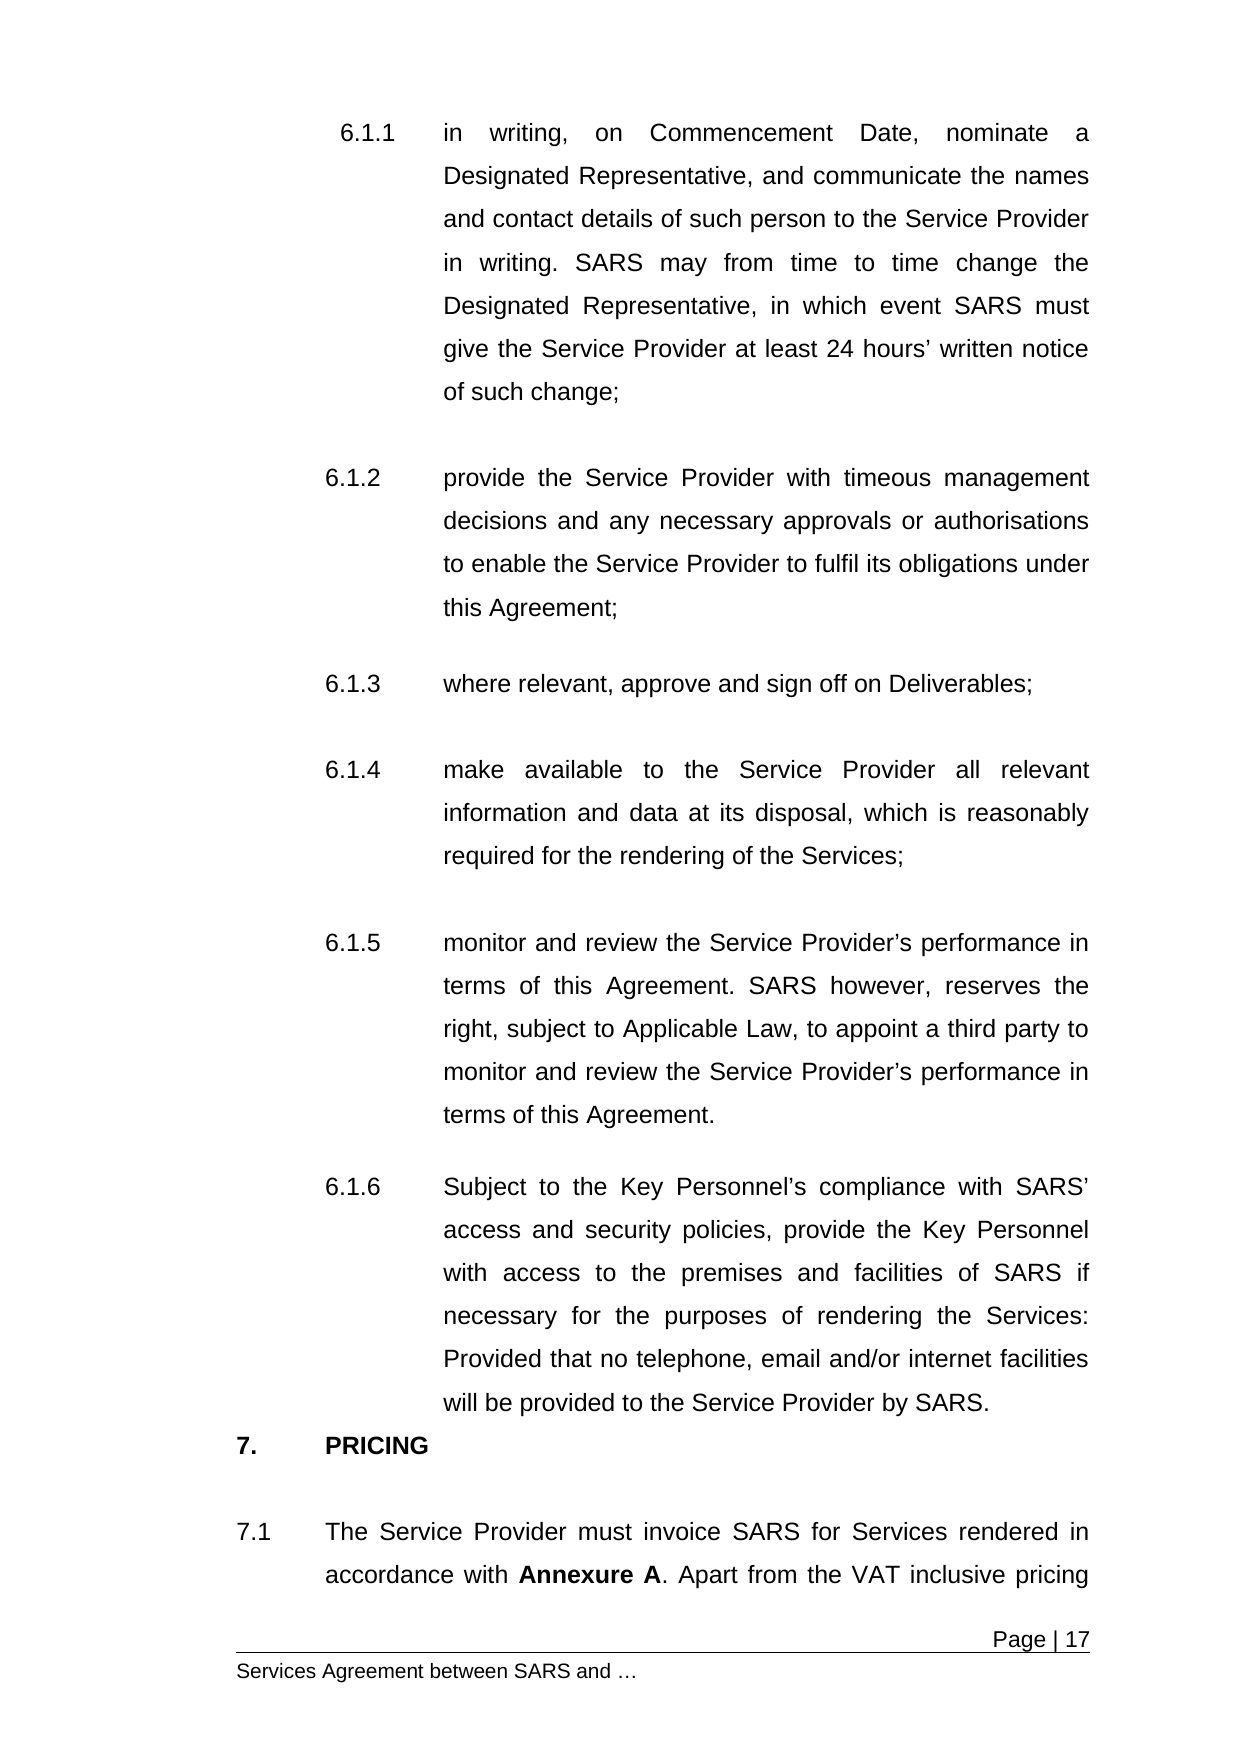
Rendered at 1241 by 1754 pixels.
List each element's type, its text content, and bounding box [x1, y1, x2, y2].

list in writing, on Commencement Date, nominate a Designated Representative, and communicate the names and contact details of such person to the Service Provider in writing. SARS may from time to time change the Designated Representative, in which event SARS must give the Service Provider at least 24 hours’ written notice of such change; [340, 118, 1090, 406]
list Subject to the Key Personnel’s compliance with SARS’ access and security policies, provide the Key Personnel with access to the premises and facilities of SARS if necessary for the purposes of rendering the Services: Provided that no telephone, email and/or internet facilities will be provided to the Service Provider by SARS. [325, 1172, 1090, 1416]
list PRICING [236, 1431, 1090, 1459]
list provide the Service Provider with timeous management decisions and any necessary approvals or authorisations to enable the Service Provider to fulfil its obligations under this Agreement; [325, 463, 1090, 621]
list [236, 1517, 1090, 1589]
list make available to the Service Provider all relevant information and data at its disposal, which is reasonably required for the rendering of the Services; [325, 755, 1090, 870]
list where relevant, approve and sign off on Deliverables; [325, 669, 1090, 697]
list monitor and review the Service Provider’s performance in terms of this Agreement. SARS however, reserves the right, subject to Applicable Law, to appoint a third party to monitor and review the Service Provider’s performance in terms of this Agreement. [325, 927, 1090, 1129]
